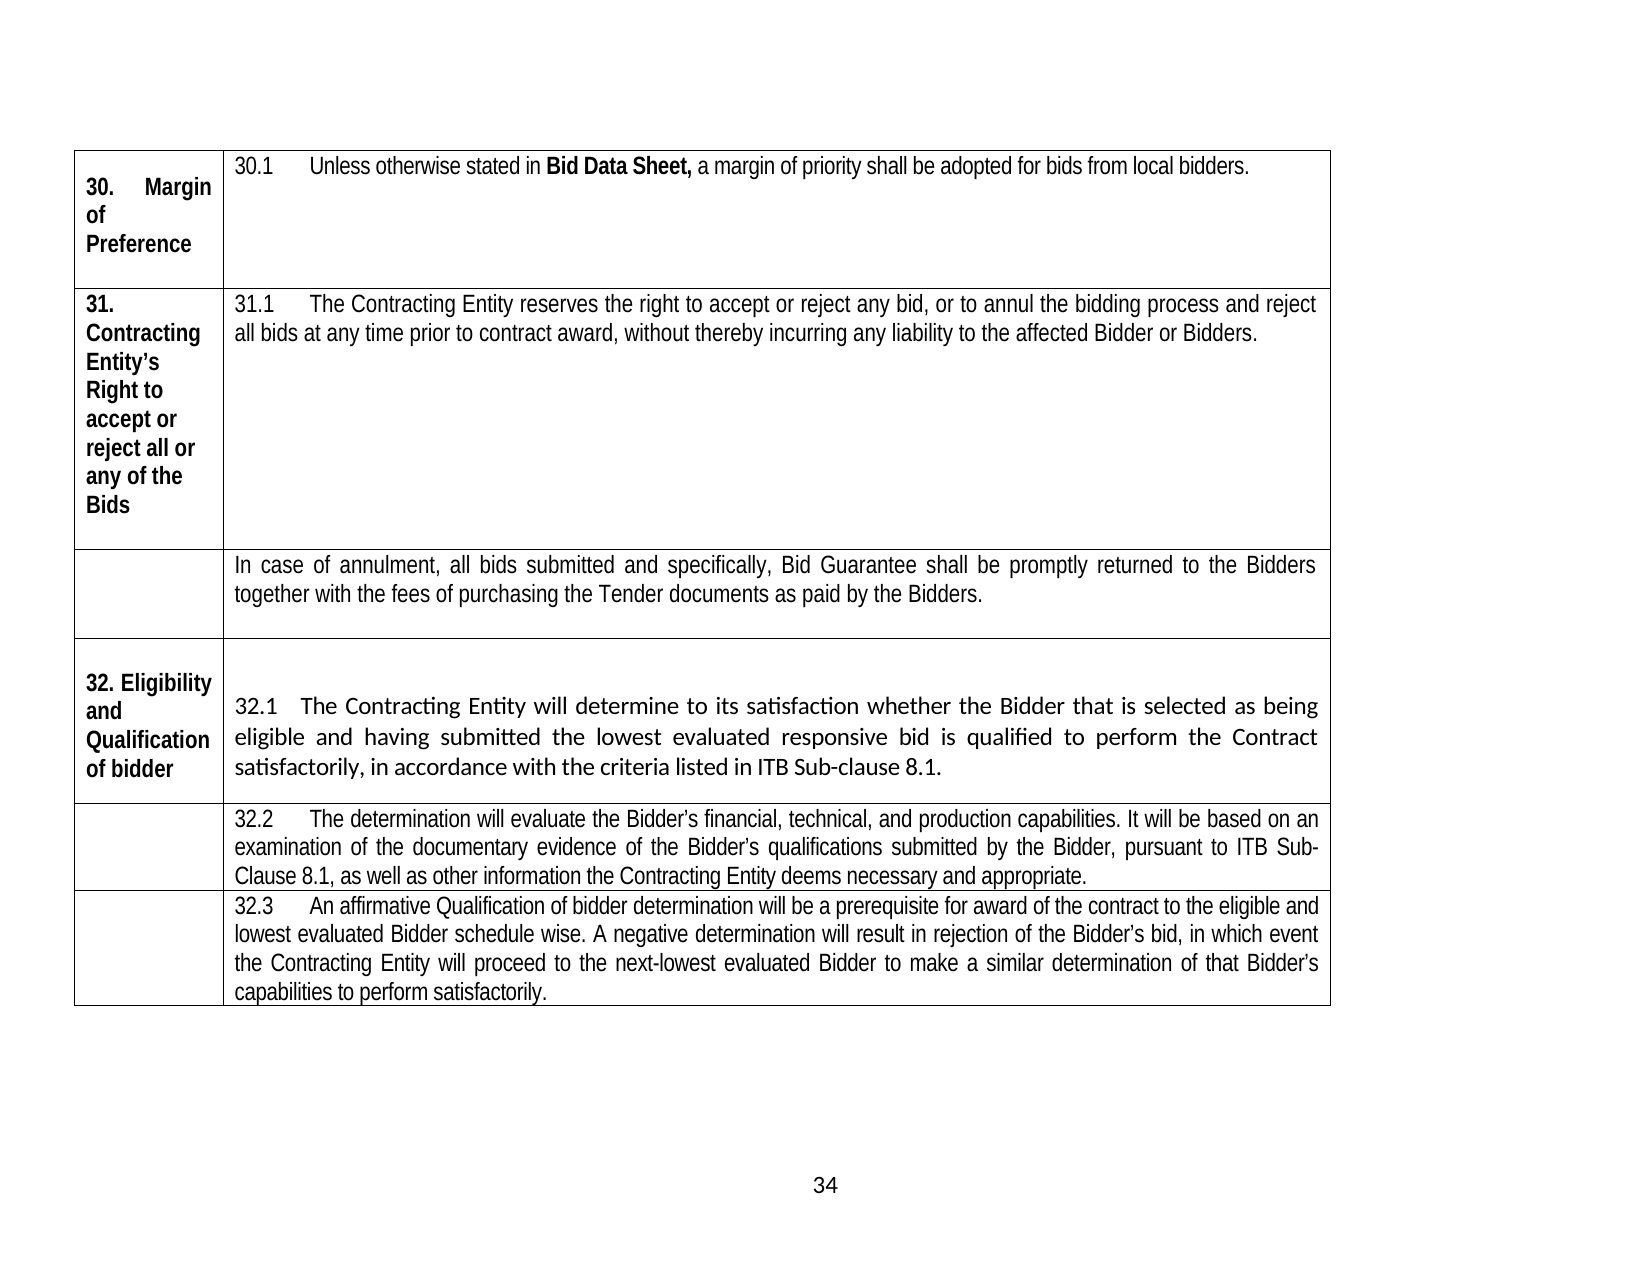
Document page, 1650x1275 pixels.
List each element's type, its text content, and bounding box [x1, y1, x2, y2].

table_cell [75, 804, 223, 890]
table_cell [75, 891, 223, 1005]
table_cell 32.2 The determination will evaluate the Bidder’s financial, technical, and production capabilities. It will be based on an examination of the documentary evidence of the Bidder’s qualifications submitted by the Bidder, pursuant to ITB Sub-Clause 8.1, as well as other information the Contracting Entity deems necessary and appropriate. [224, 804, 1330, 890]
table_cell 30. Margin of Preference [75, 151, 223, 288]
table_cell 31.1 The Contracting Entity reserves the right to accept or reject any bid, or to annul the bidding process and reject all bids at any time prior to contract award, without thereby incurring any liability to the affected Bidder or Bidders. [224, 289, 1330, 549]
table_cell 32.1 The Contracting Entity will determine to its satisfaction whether the Bidder that is selected as being eligible and having submitted the lowest evaluated responsive bid is qualified to perform the Contract satisfactorily, in accordance with the criteria listed in ITB Sub-clause 8.1. [224, 639, 1330, 803]
table_cell 30.1 Unless otherwise stated in Bid Data Sheet, a margin of priority shall be adopted for bids from local bidders. [224, 151, 1330, 288]
table_cell 32.3 An affirmative Qualification of bidder determination will be a prerequisite for award of the contract to the eligible and lowest evaluated Bidder schedule wise. A negative determination will result in rejection of the Bidder’s bid, in which event the Contracting Entity will proceed to the next-lowest evaluated Bidder to make a similar determination of that Bidder’s capabilities to perform satisfactorily. [224, 891, 1330, 1005]
table_cell 32. Eligibility and Qualification of bidder [75, 639, 223, 803]
table_cell 31. Contracting Entity’s Right to accept or reject all or any of the Bids [75, 289, 223, 549]
table_cell In case of annulment, all bids submitted and specifically, Bid Guarantee shall be promptly returned to the Bidders together with the fees of purchasing the Tender documents as paid by the Bidders. [224, 550, 1330, 638]
table_cell [75, 550, 223, 638]
